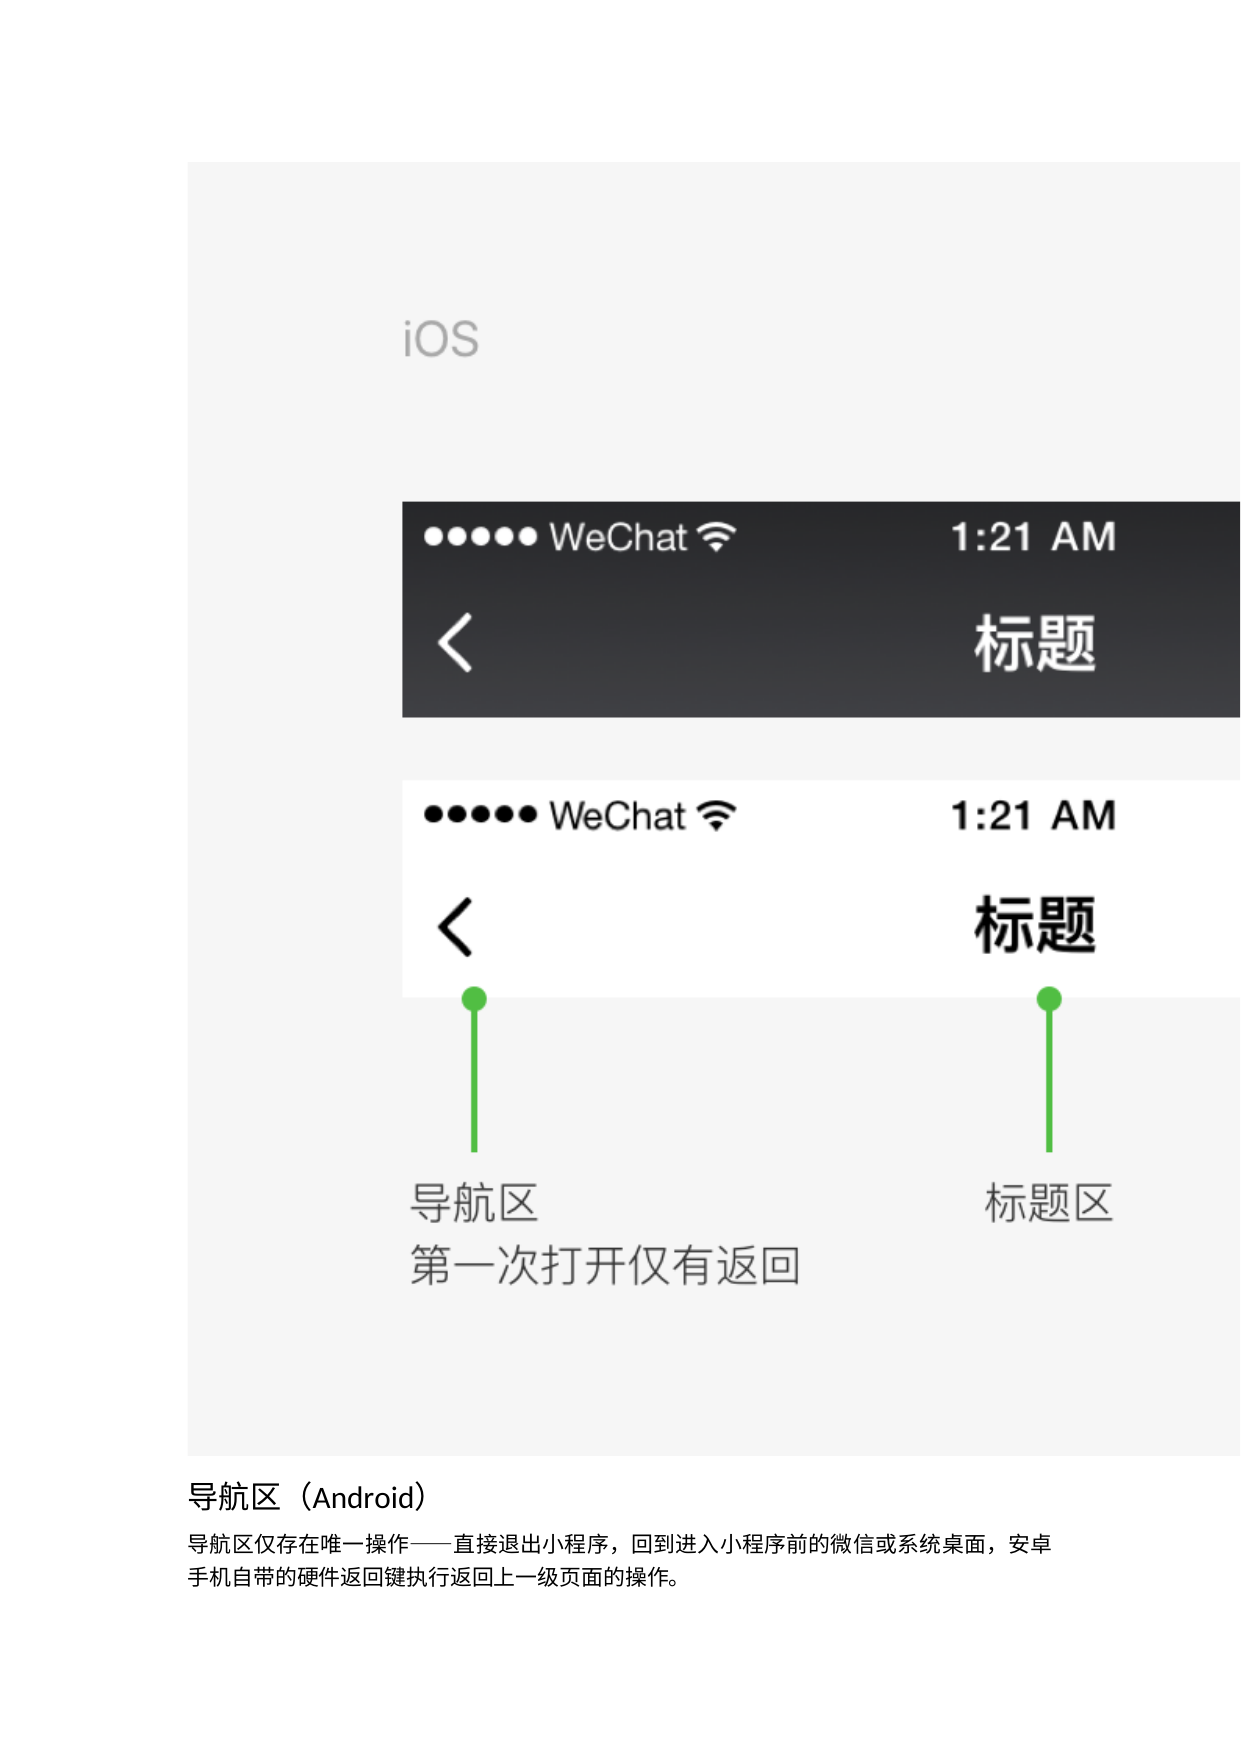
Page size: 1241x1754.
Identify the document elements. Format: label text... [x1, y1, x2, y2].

text 导航区仅存在唯一操作——直接退出小程序，回到进入小程序前的微信或系统桌面，安卓手机自带的硬件返回键执行返回上一级页面的操作。 [187, 1527, 1053, 1592]
text 导航区（Android） [187, 1462, 1053, 1527]
picture [187, 162, 1241, 1456]
